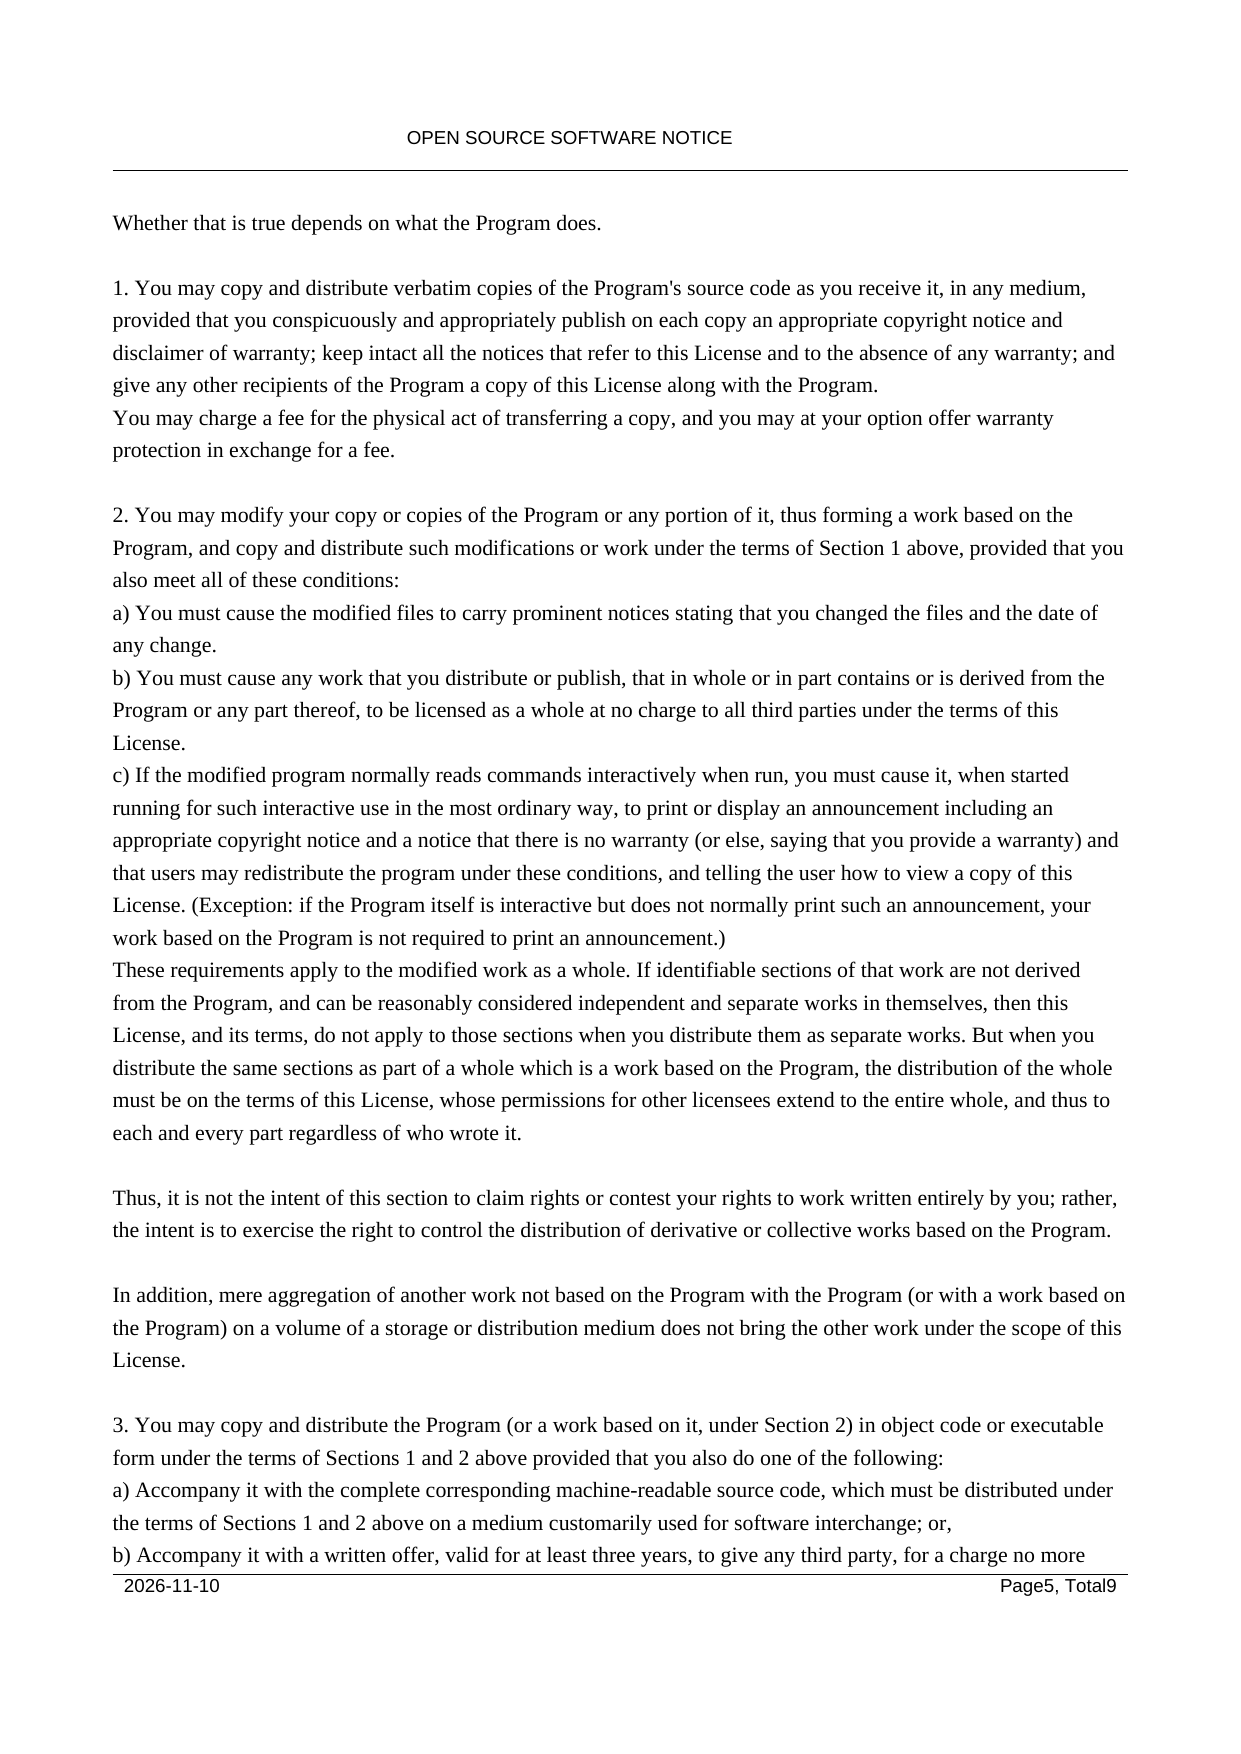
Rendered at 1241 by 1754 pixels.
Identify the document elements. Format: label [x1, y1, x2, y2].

text [112, 206, 1128, 1571]
